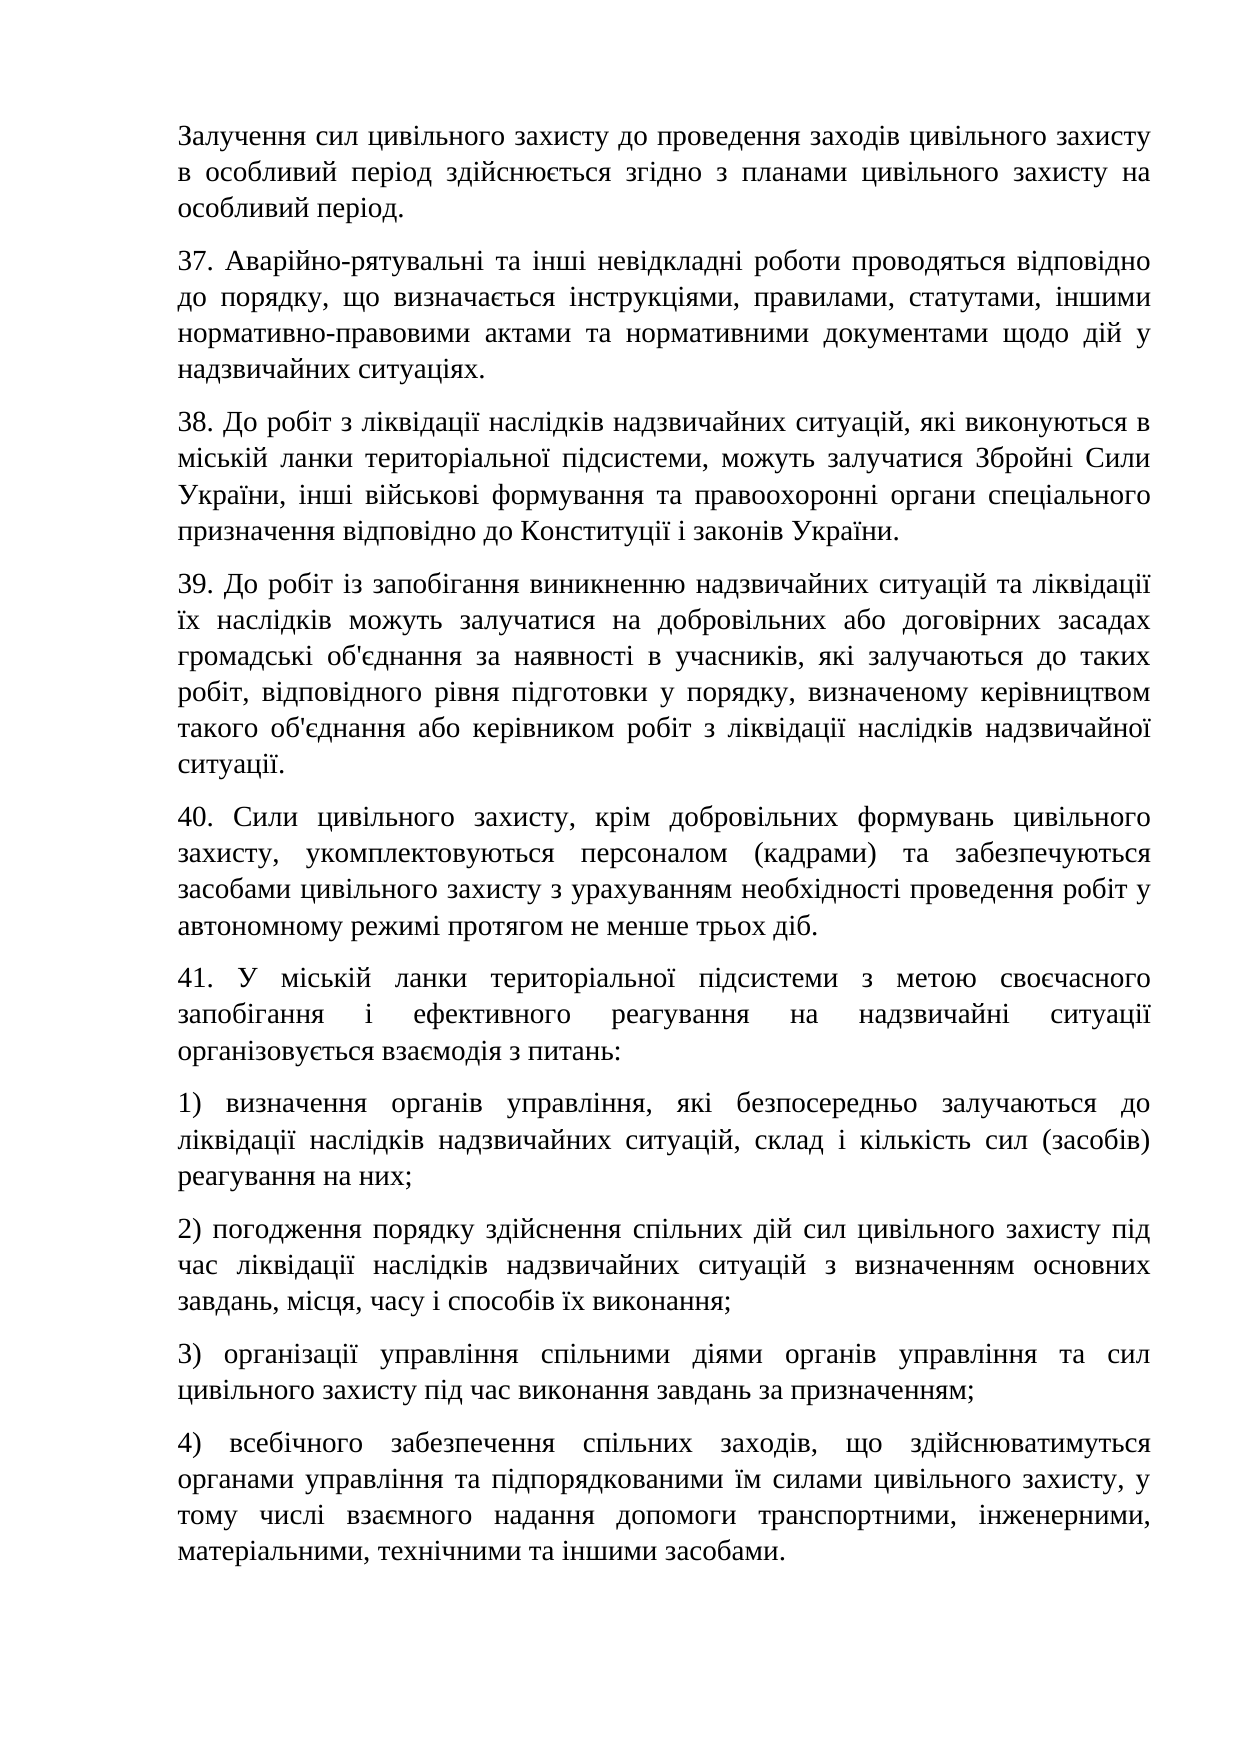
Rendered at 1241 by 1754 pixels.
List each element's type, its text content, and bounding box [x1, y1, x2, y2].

text 37. Аварійно-рятувальні та інші невідкладні роботи проводяться відповідно до порядку, що визначається інструкціями, правилами, статутами, іншими нормативно-правовими актами та нормативними документами щодо дій у надзвичайних ситуаціях. [177, 243, 1152, 385]
text 41. У міській ланки територіальної підсистеми з метою своєчасного запобігання і ефективного реагування на надзвичайні ситуації організовується взаємодія з питань: [177, 961, 1152, 1066]
text 39. До робіт із запобігання виникненню надзвичайних ситуацій та ліквідації їх наслідків можуть залучатися на добровільних або договірних засадах громадські об'єднання за наявності в учасників, які залучаються до таких робіт, відповідного рівня підготовки у порядку, визначеному керівництвом такого об'єднання або керівником робіт з ліквідації наслідків надзвичайної ситуації. [177, 566, 1152, 780]
text 1) визначення органів управління, які безпосередньо залучаються до ліквідації наслідків надзвичайних ситуацій, склад і кількість сил (засобів) реагування на них; [177, 1086, 1152, 1191]
text 40. Сили цивільного захисту, крім добровільних формувань цивільного захисту, укомплектовуються персоналом (кадрами) та забезпечуються засобами цивільного захисту з урахуванням необхідності проведення робіт у автономному режимі протягом не менше трьох діб. [177, 799, 1152, 941]
text 4) всебічного забезпечення спільних заходів, що здійснюватимуться органами управління та підпорядкованими їм силами цивільного захисту, у тому числі взаємного надання допомоги транспортними, інженерними, матеріальними, технічними та іншими засобами. [177, 1425, 1152, 1567]
text Залучення сил цивільного захисту до проведення заходів цивільного захисту в особливий період здійснюється згідно з планами цивільного захисту на особливий період. [177, 118, 1152, 224]
text 2) погодження порядку здійснення спільних дій сил цивільного захисту під час ліквідації наслідків надзвичайних ситуацій з визначенням основних завдань, місця, часу і способів їх виконання; [177, 1211, 1152, 1317]
text 38. До робіт з ліквідації наслідків надзвичайних ситуацій, які виконуються в міській ланки територіальної підсистеми, можуть залучатися Збройні Сили України, інші військові формування та правоохоронні органи спеціального призначення відповідно до Конституції і законів України. [177, 404, 1152, 546]
text 3) організації управління спільними діями органів управління та сил цивільного захисту під час виконання завдань за призначенням; [177, 1336, 1152, 1406]
